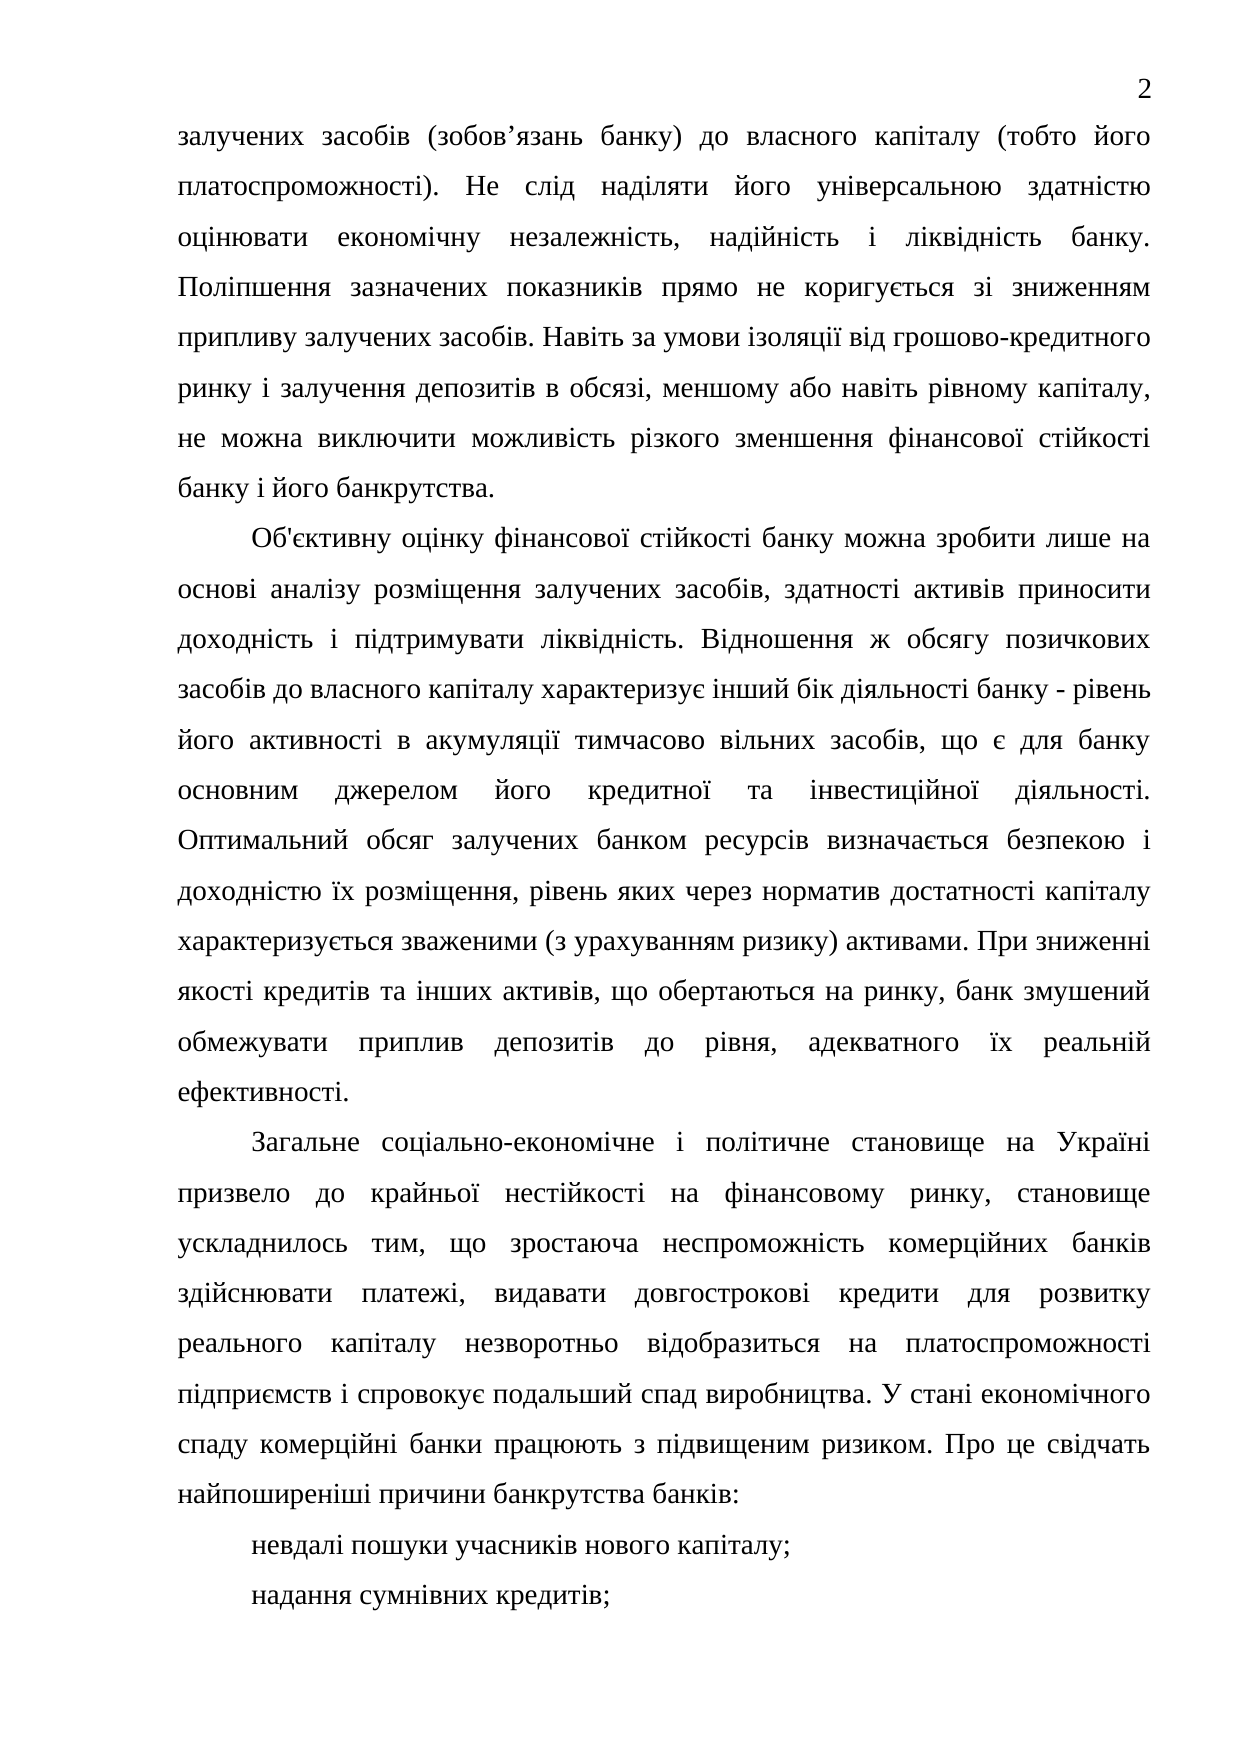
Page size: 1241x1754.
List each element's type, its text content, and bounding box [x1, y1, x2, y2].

text надання сумнівних кредитів; [177, 1577, 1152, 1611]
text Об'єктивну оцінку фінансової стійкості банку можна зробити лише на основі аналізу розміщення залучених засобів, здатності активів приносити доходність і підтримувати ліквідність. Відношення ж обсягу позичкових засобів до власного капіталу характеризує інший бік діяльності банку - рівень його активності в акумуляції тимчасово вільних засобів, що є для банку основним джерелом його кредитної та інвестиційної діяльності. Оптимальний обсяг залучених банком ресурсів визначається безпекою і доходністю їх розміщення, рівень яких через норматив достатності капіталу характеризується зваженими (з урахуванням ризику) активами. При зниженні якості кредитів та інших активів, що обертаються на ринку, банк змушений обмежувати приплив депозитів до рівня, адекватного їх реальній ефективності. [177, 521, 1152, 1108]
text Загальне соціально-економічне і політичне становище на Україні призвело до крайньої нестійкості на фінансовому ринку, становище ускладнилось тим, що зростаюча неспроможність комерційних банків здійснювати платежі, видавати довгострокові кредити для розвитку реального капіталу незворотньо відобразиться на платоспроможності підприємств і спровокує подальший спад виробництва. У стані економічного спаду комерційні банки працюють з підвищеним ризиком. Про це свідчать найпоширеніші причини банкрутства банків: [177, 1124, 1152, 1510]
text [177, 118, 1152, 504]
text невдалі пошуки учасників нового капіталу; [177, 1527, 1152, 1560]
